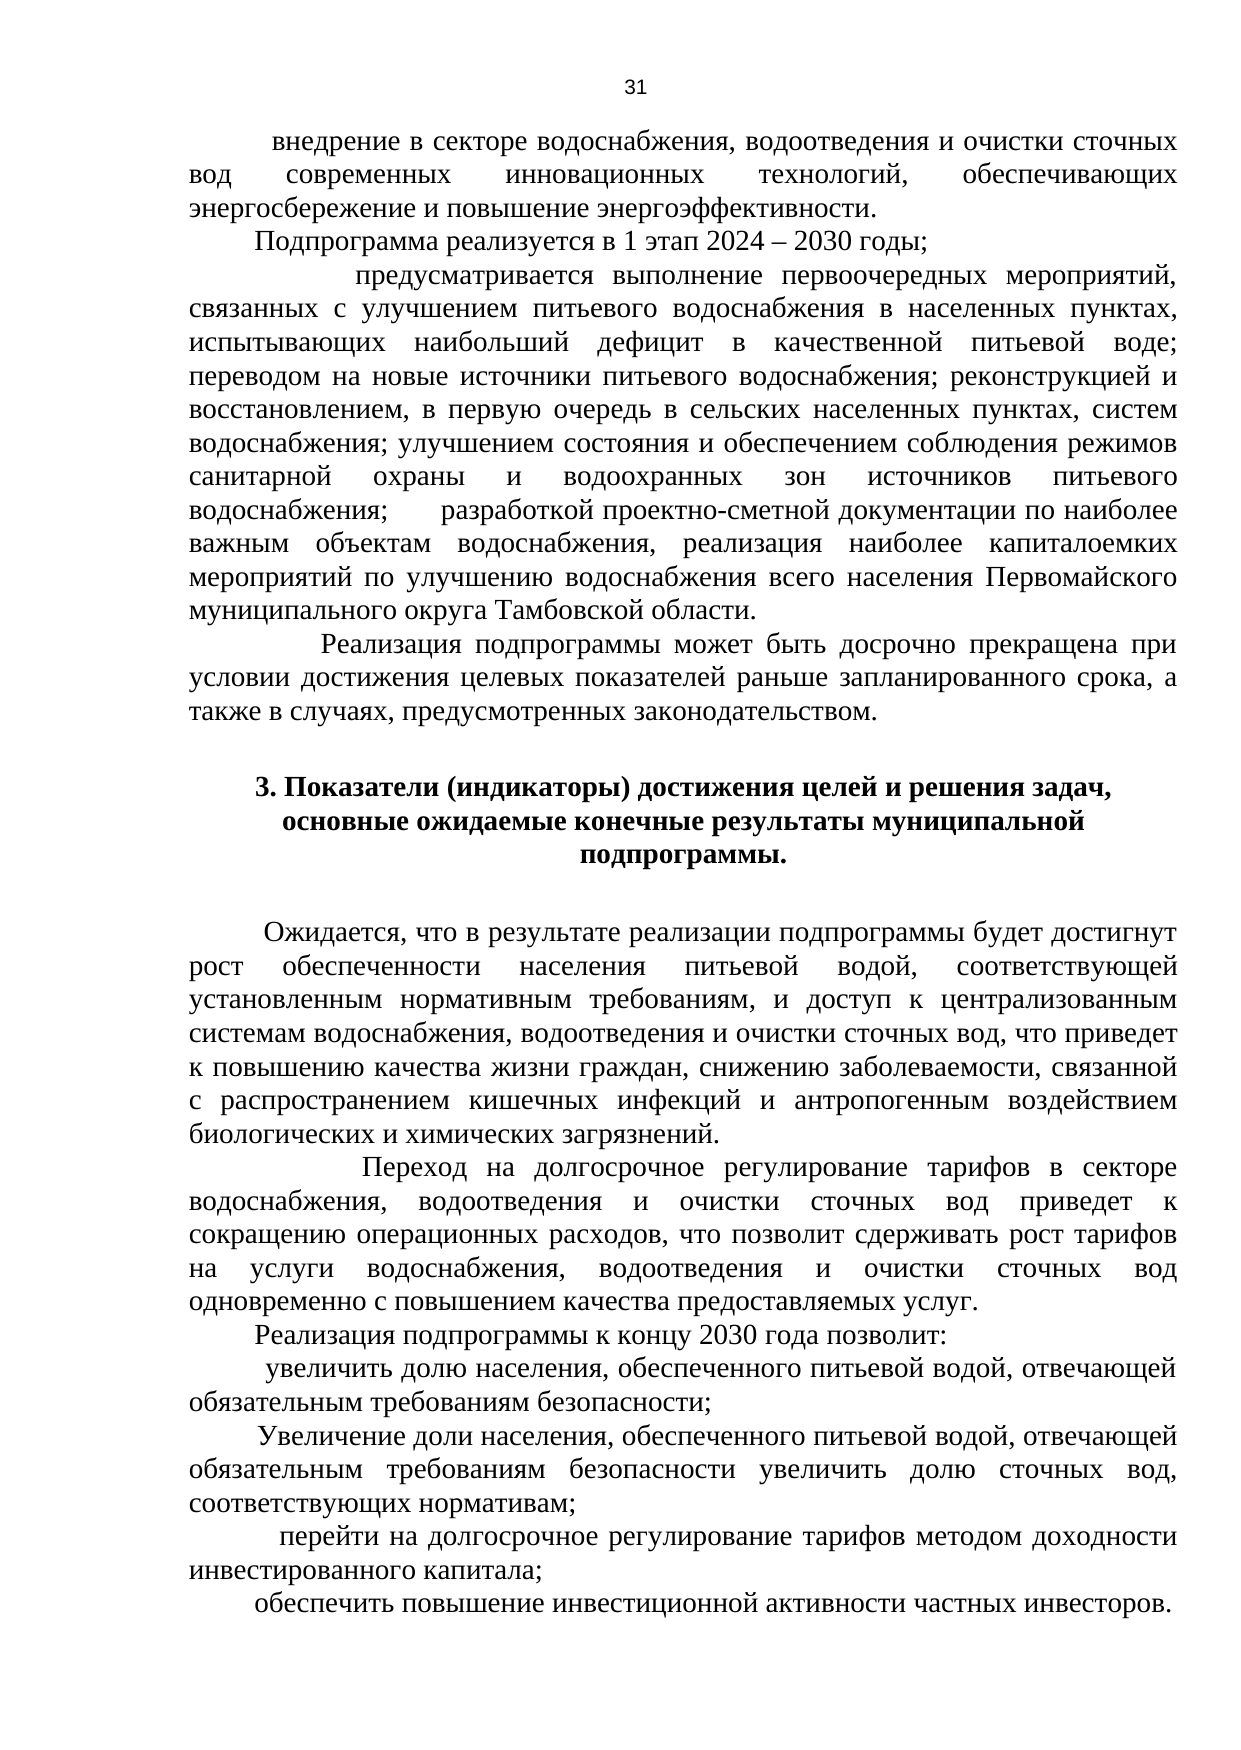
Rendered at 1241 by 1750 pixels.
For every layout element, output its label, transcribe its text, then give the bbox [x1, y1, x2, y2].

text предусматривается выполнение первоочередных мероприятий, связанных с улучшением питьевого водоснабжения в населенных пунктах, испытывающих наибольший дефицит в качественной питьевой воде; переводом на новые источники питьевого водоснабжения; реконструкцией и восстановлением, в первую очередь в сельских населенных пунктах, систем водоснабжения; улучшением состояния и обеспечением соблюдения режимов санитарной охраны и водоохранных зон источников питьевого водоснабжения; разработкой проектно-сметной документации по наиболее важным объектам водоснабжения, реализация наиболее капиталоемких мероприятий по улучшению водоснабжения всего населения Первомайского муниципального округа Тамбовской области. [188, 257, 1178, 626]
text Увеличение доли населения, обеспеченного питьевой водой, отвечающей обязательным требованиям безопасности увеличить долю сточных вод, соответствующих нормативам; [188, 1418, 1178, 1518]
subtitle 3. Показатели (индикаторы) достижения целей и решения задач, основные ожидаемые конечные результаты муниципальной подпрограммы. [188, 769, 1178, 870]
text увеличить долю населения, обеспеченного питьевой водой, отвечающей обязательным требованиям безопасности; [188, 1351, 1178, 1418]
text Реализация подпрограммы к концу 2030 года позволит: [188, 1317, 1178, 1351]
text Подпрограмма реализуется в 1 этап 2024 – 2030 годы; [188, 223, 1178, 257]
text Ожидается, что в результате реализации подпрограммы будет достигнут рост обеспеченности населения питьевой водой, соответствующей установленным нормативным требованиям, и доступ к централизованным системам водоснабжения, водоотведения и очистки сточных вод, что приведет к повышению качества жизни граждан, снижению заболеваемости, связанной с распространением кишечных инфекций и антропогенным воздействием биологических и химических загрязнений. [188, 914, 1178, 1149]
text обеспечить повышение инвестиционной активности частных инвесторов. [188, 1585, 1178, 1619]
text перейти на долгосрочное регулирование тарифов методом доходности инвестированного капитала; [188, 1518, 1178, 1585]
text Переход на долгосрочное регулирование тарифов в секторе водоснабжения, водоотведения и очистки сточных вод приведет к сокращению операционных расходов, что позволит сдерживать рост тарифов на услуги водоснабжения, водоотведения и очистки сточных вод одновременно с повышением качества предоставляемых услуг. [188, 1149, 1178, 1317]
text Реализация подпрограммы может быть досрочно прекращена при условии достижения целевых показателей раньше запланированного срока, а также в случаях, предусмотренных законодательством. [188, 626, 1178, 727]
text внедрение в секторе водоснабжения, водоотведения и очистки сточных вод современных инновационных технологий, обеспечивающих энергосбережение и повышение энергоэффективности. [188, 123, 1178, 223]
